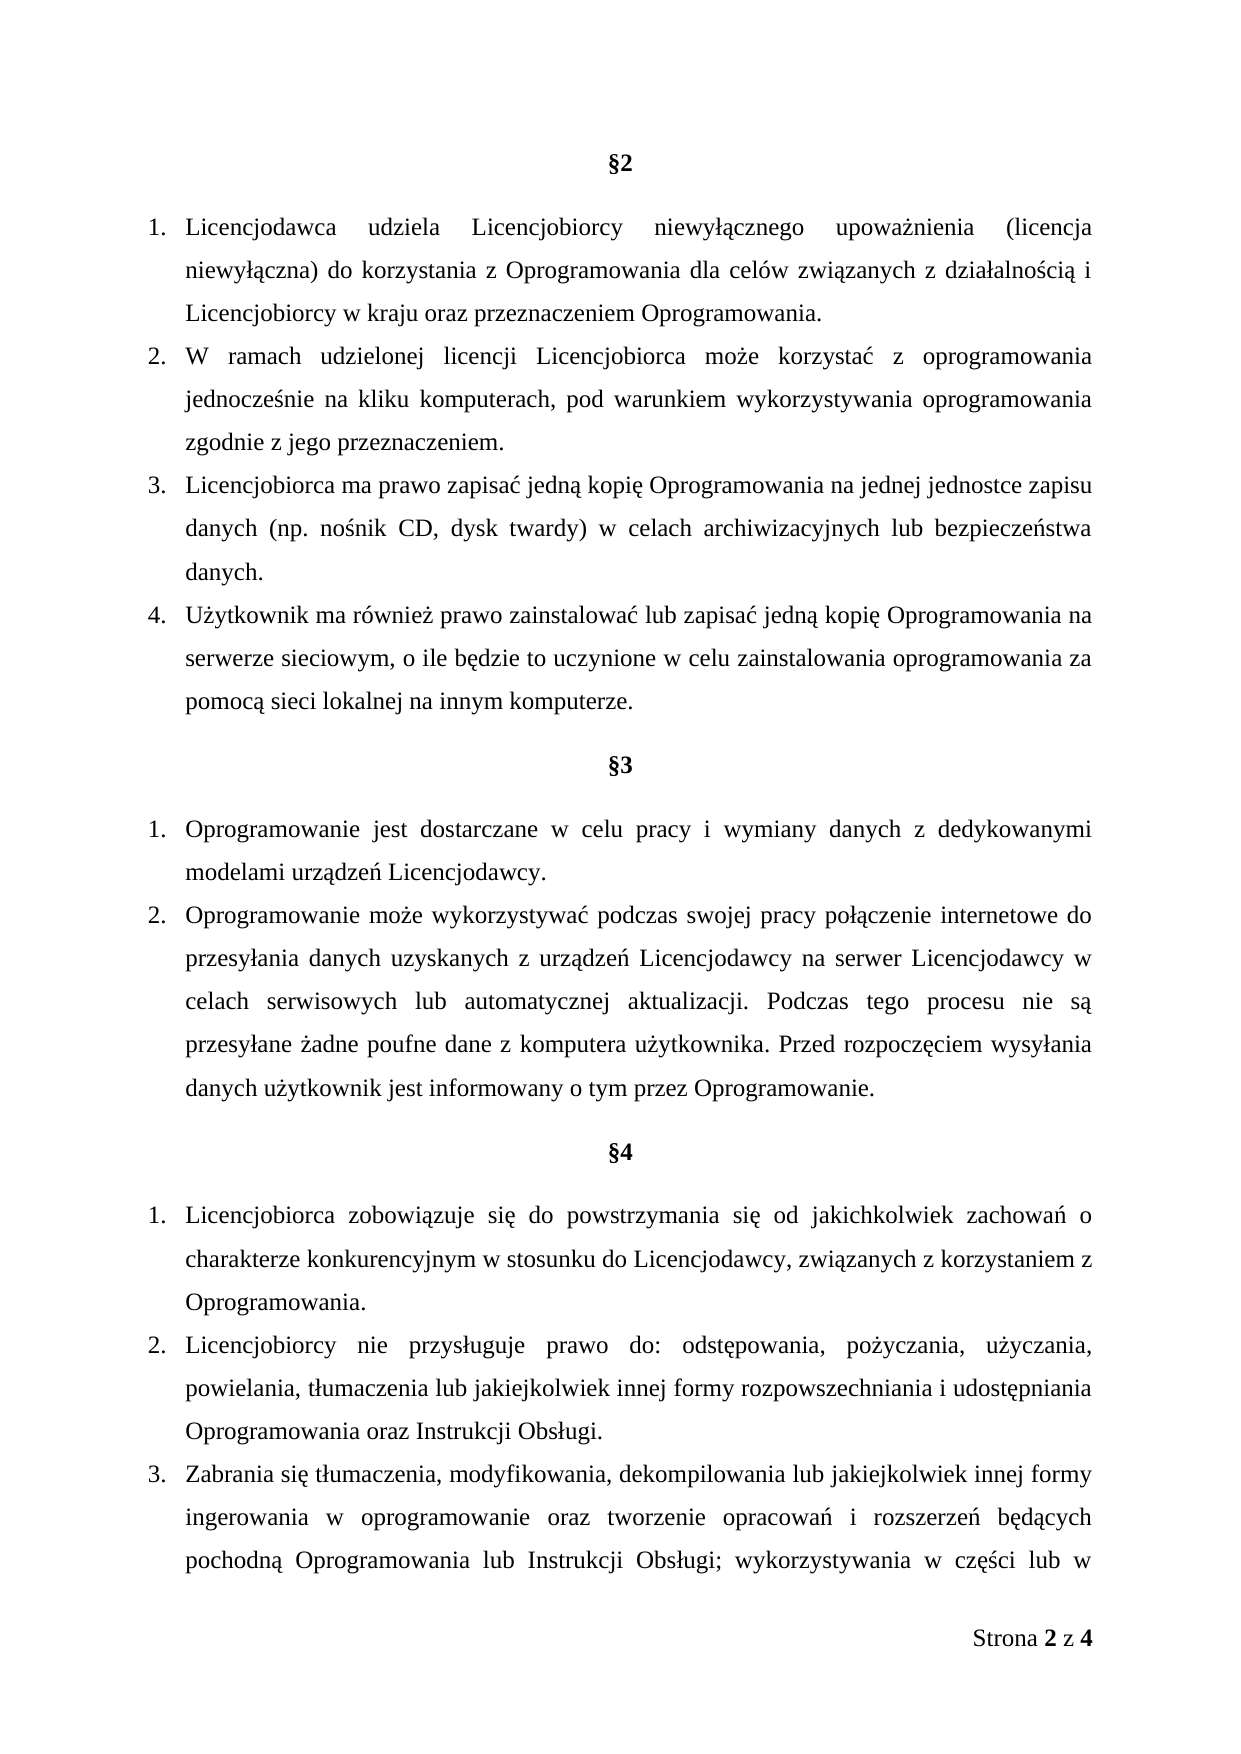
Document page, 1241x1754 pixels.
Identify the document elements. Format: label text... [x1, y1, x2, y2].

list Użytkownik ma również prawo zainstalować lub zapisać jedną kopię Oprogramowania na serwerze sieciowym, o ile będzie to uczynione w celu zainstalowania oprogramowania za pomocą sieci lokalnej na innym komputerze. [148, 600, 1093, 715]
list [148, 1459, 1093, 1574]
list Oprogramowanie jest dostarczane w celu pracy i wymiany danych z dedykowanymi modelami urządzeń Licencjodawcy. [148, 814, 1093, 886]
text §4 [148, 1137, 1093, 1165]
text §2 [148, 148, 1093, 176]
list Licencjobiorca ma prawo zapisać jedną kopię Oprogramowania na jednej jednostce zapisu danych (np. nośnik CD, dysk twardy) w celach archiwizacyjnych lub bezpieczeństwa danych. [148, 470, 1093, 585]
list Licencjobiorca zobowiązuje się do powstrzymania się od jakichkolwiek zachowań o charakterze konkurencyjnym w stosunku do Licencjodawcy, związanych z korzystaniem z Oprogramowania. [148, 1201, 1093, 1316]
list Licencjobiorcy nie przysługuje prawo do: odstępowania, pożyczania, użyczania, powielania, tłumaczenia lub jakiejkolwiek innej formy rozpowszechniania i udostępniania Oprogramowania oraz Instrukcji Obsługi. [148, 1330, 1093, 1445]
list Licencjodawca udziela Licencjobiorcy niewyłącznego upoważnienia (licencja niewyłączna) do korzystania z Oprogramowania dla celów związanych z działalnością i Licencjobiorcy w kraju oraz przeznaczeniem Oprogramowania. [148, 212, 1093, 327]
list Oprogramowanie może wykorzystywać podczas swojej pracy połączenie internetowe do przesyłania danych uzyskanych z urządzeń Licencjodawcy na serwer Licencjodawcy w celach serwisowych lub automatycznej aktualizacji. Podczas tego procesu nie są przesyłane żadne poufne dane z komputera użytkownika. Przed rozpoczęciem wysyłania danych użytkownik jest informowany o tym przez Oprogramowanie. [148, 900, 1093, 1101]
text §3 [148, 750, 1093, 779]
list W ramach udzielonej licencji Licencjobiorca może korzystać z oprogramowania jednocześnie na kliku komputerach, pod warunkiem wykorzystywania oprogramowania zgodnie z jego przeznaczeniem. [148, 341, 1093, 456]
